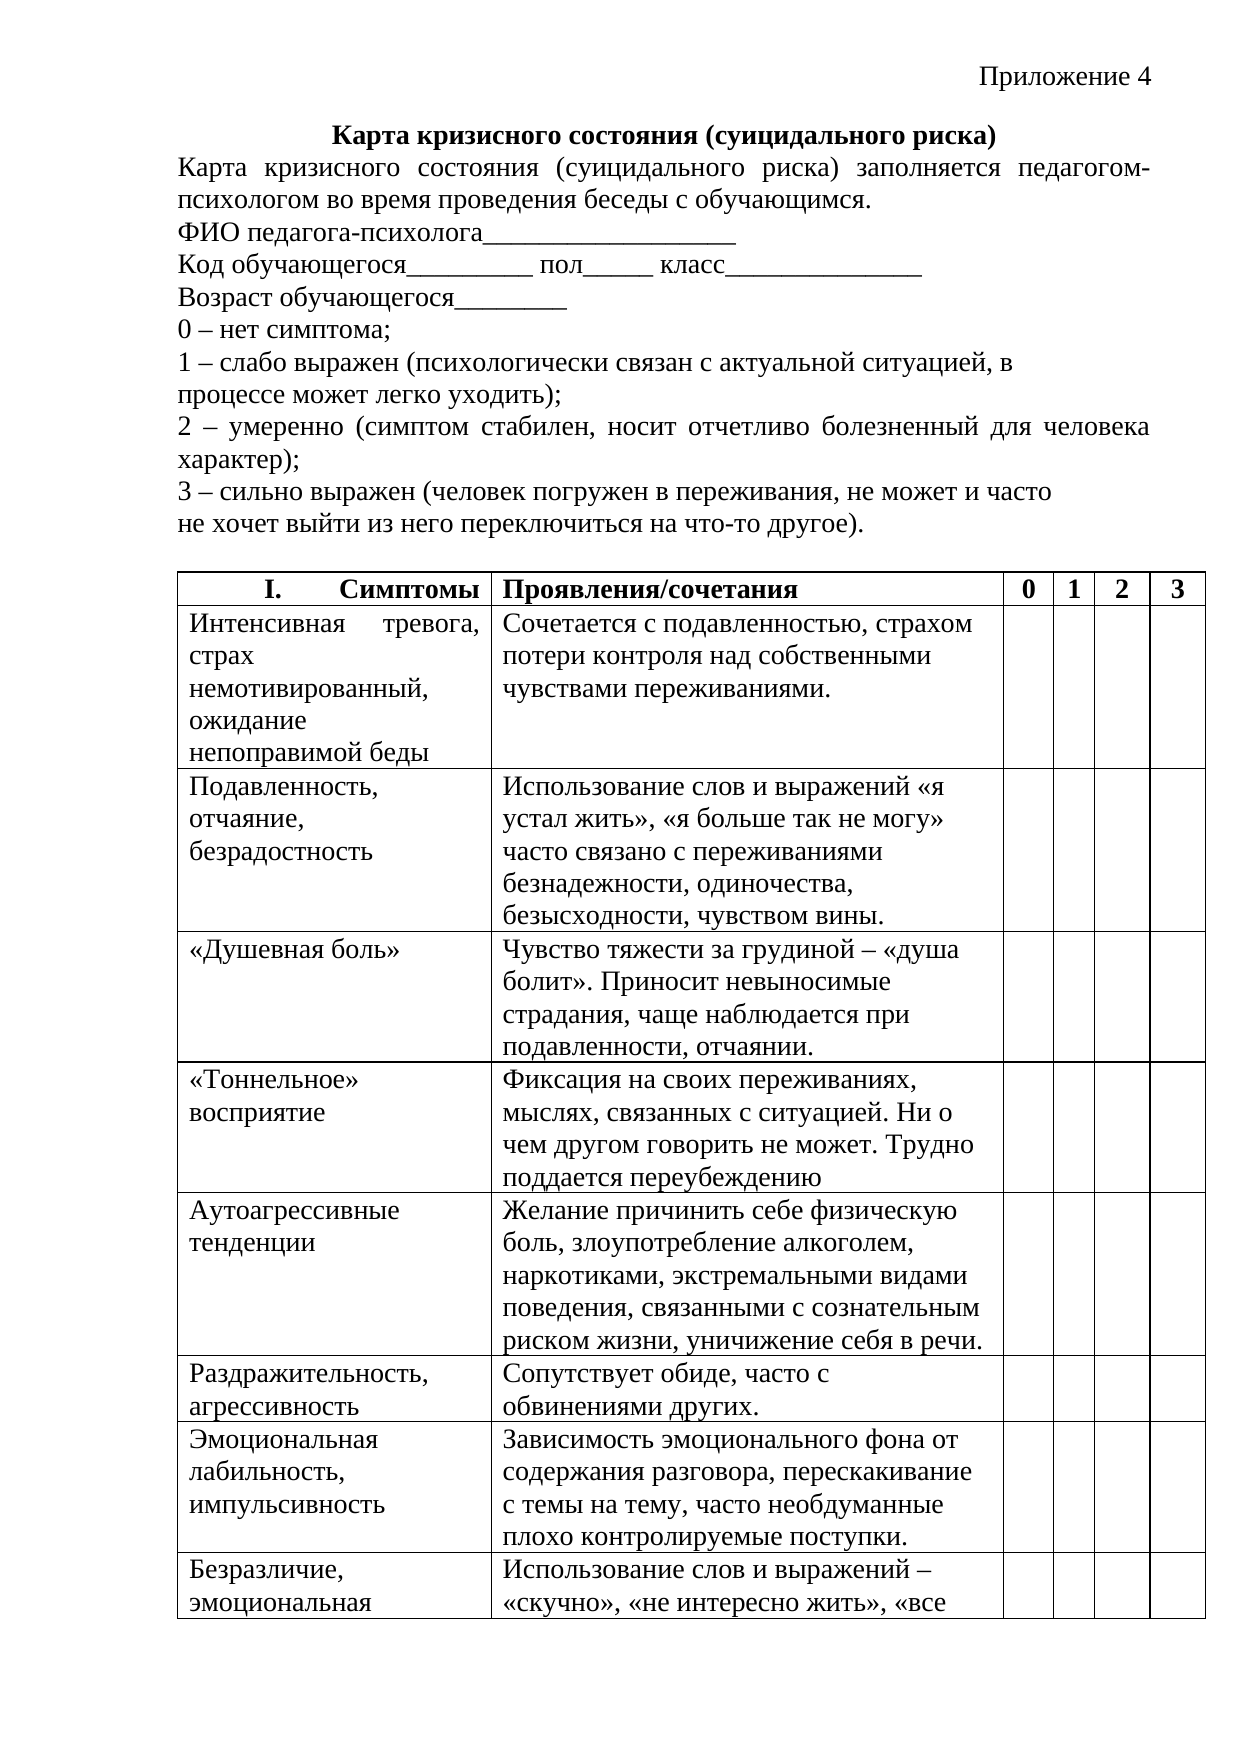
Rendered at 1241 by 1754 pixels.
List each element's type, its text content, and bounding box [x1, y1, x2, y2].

text Приложение 4 [177, 59, 1152, 91]
table_cell [1054, 932, 1094, 1061]
table_cell [1054, 1193, 1094, 1355]
text процессе может легко уходить); [177, 377, 1152, 409]
table_cell [1054, 769, 1094, 931]
text 0 – нет симптома; [177, 312, 1152, 344]
table_cell [1151, 1422, 1205, 1552]
table_cell Фиксация на своих переживаниях, мыслях, связанных с ситуацией. Ни о чем другом говорить не может. Трудно поддается переубеждению [492, 1063, 1003, 1192]
table_cell Эмоциональная лабильность, импульсивность [178, 1422, 491, 1552]
text ФИО педагога-психолога__________________ [177, 215, 1152, 247]
table_cell [1004, 1063, 1053, 1192]
table_cell [1054, 1422, 1094, 1552]
table_cell [1004, 606, 1053, 768]
table_cell Желание причинить себе физическую боль, злоупотребление алкоголем, наркотиками, экстремальными видами поведения, связанными с сознательным риском жизни, уничижение себя в речи. [492, 1193, 1003, 1355]
table_cell [1151, 769, 1205, 931]
table_header 1 [1054, 573, 1094, 605]
table_cell «Тоннельное» восприятие [178, 1063, 491, 1192]
table_cell Аутоагрессивные тенденции [178, 1193, 491, 1355]
table_cell [1095, 769, 1149, 931]
table_cell [1004, 1193, 1053, 1355]
table_header 0 [1004, 573, 1053, 605]
table_cell [1095, 606, 1149, 768]
table_cell Подавленность, отчаяние, безрадостность [178, 769, 491, 931]
table_cell [1095, 1422, 1149, 1552]
table_cell [1151, 606, 1205, 768]
table_cell Чувство тяжести за грудиной – «душа болит». Приносит невыносимые страдания, чаще наблюдается при подавленности, отчаянии. [492, 932, 1003, 1061]
table_header Симптомы [178, 573, 491, 605]
table_cell [1095, 1193, 1149, 1355]
text Карта кризисного состояния (суицидального риска) [177, 118, 1152, 150]
table_cell [1054, 606, 1094, 768]
table_cell [1095, 1356, 1149, 1421]
table_header 3 [1151, 573, 1205, 605]
table_cell [1004, 932, 1053, 1061]
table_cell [492, 1553, 1003, 1617]
table_cell Использование слов и выражений «я устал жить», «я больше так не могу» часто связано с переживаниями безнадежности, одиночества, безысходности, чувством вины. [492, 769, 1003, 931]
table_cell Сочетается с подавленностью, страхом потери контроля над собственными чувствами переживаниями. [492, 606, 1003, 768]
table_cell [1151, 932, 1205, 1061]
table_cell [1004, 1356, 1053, 1421]
text не хочет выйти из него переключиться на что-то другое). [177, 507, 1152, 539]
table_cell Сопутствует обиде, часто с обвинениями других. [492, 1356, 1003, 1421]
table_header Проявления/сочетания [492, 573, 1003, 605]
table_cell [1151, 1193, 1205, 1355]
table_cell [1054, 1356, 1094, 1421]
text 1 – слабо выражен (психологически связан с актуальной ситуацией, в [177, 344, 1152, 377]
table_cell Интенсивная тревога, страх немотивированный, ожидание непоправимой беды [178, 606, 491, 768]
table_cell Зависимость эмоционального фона от содержания разговора, перескакивание с темы на тему, часто необдуманные плохо контролируемые поступки. [492, 1422, 1003, 1552]
text 2 – умеренно (симптом стабилен, носит отчетливо болезненный для человека характер); [177, 409, 1152, 474]
table_cell [1151, 1553, 1205, 1617]
table_cell Раздражительность, агрессивность [178, 1356, 491, 1421]
table_cell [1151, 1063, 1205, 1192]
text 3 – сильно выражен (человек погружен в переживания, не может и часто [177, 474, 1152, 507]
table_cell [178, 1553, 491, 1617]
text Код обучающегося_________ пол_____ класс______________ [177, 247, 1152, 280]
text Возраст обучающегося________ [177, 280, 1152, 312]
table_cell [1095, 1063, 1149, 1192]
table_cell [1004, 769, 1053, 931]
table_cell [1151, 1356, 1205, 1421]
table_cell [1054, 1553, 1094, 1617]
table_cell [1054, 1063, 1094, 1192]
table_cell «Душевная боль» [178, 932, 491, 1061]
table_cell [1095, 1553, 1149, 1617]
table_cell [1004, 1553, 1053, 1617]
table_cell [1004, 1422, 1053, 1552]
table_cell [1095, 932, 1149, 1061]
table_header 2 [1095, 573, 1149, 605]
text Карта кризисного состояния (суицидального риска) заполняется педагогом-психологом во время проведения беседы с обучающимся. [177, 150, 1152, 215]
